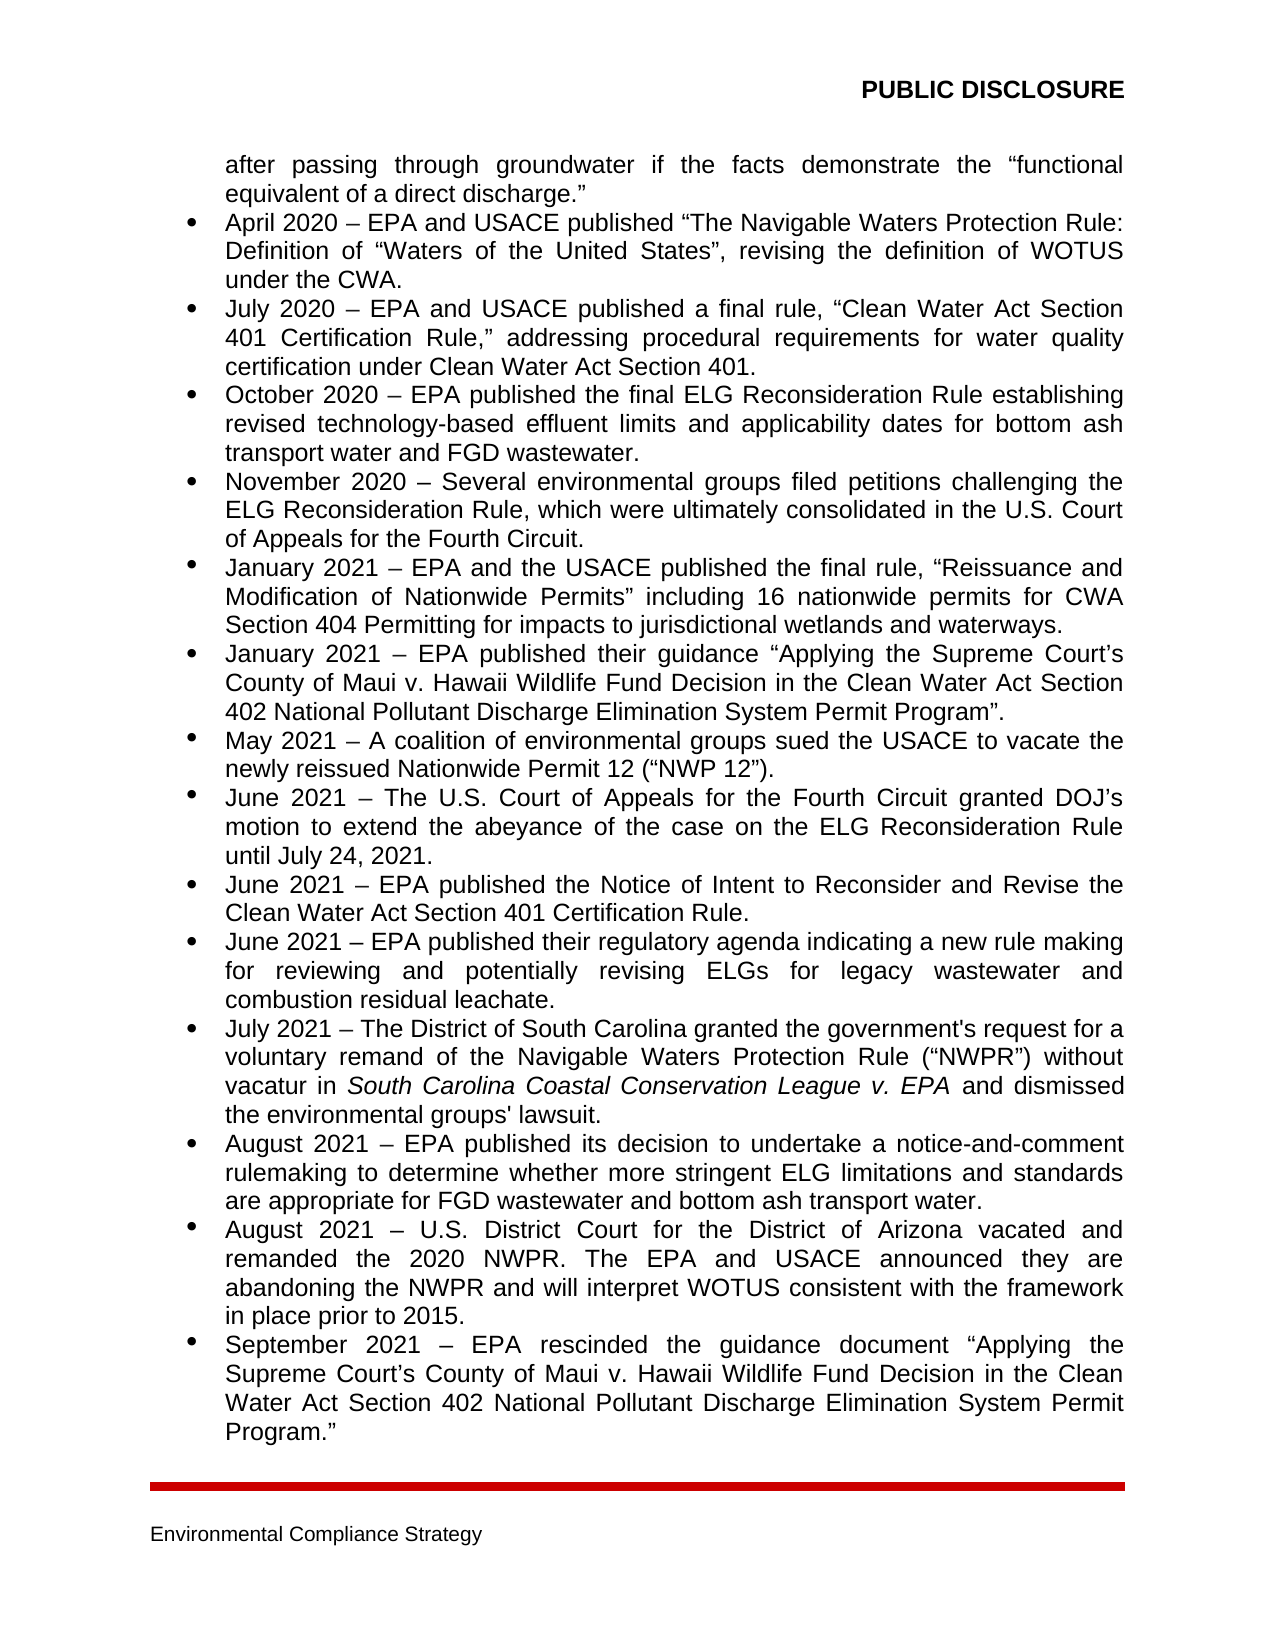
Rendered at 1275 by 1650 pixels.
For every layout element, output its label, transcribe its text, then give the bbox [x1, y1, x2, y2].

list November 2020 – Several environmental groups filed petitions challenging the ELG Reconsideration Rule, which were ultimately consolidated in the U.S. Court of Appeals for the Fourth Circuit. [187, 467, 1125, 553]
list September 2021 – EPA rescinded the guidance document “Applying the Supreme Court’s County of Maui v. Hawaii Wildlife Fund Decision in the Clean Water Act Section 402 National Pollutant Discharge Elimination System Permit Program.” [187, 1330, 1125, 1445]
list July 2021 – The District of South Carolina granted the government's request for a voluntary remand of the Navigable Waters Protection Rule (“NWPR”) without vacatur in South Carolina Coastal Conservation League v. EPA and dismissed the environmental groups' lawsuit. [187, 1013, 1125, 1129]
list June 2021 – EPA published the Notice of Intent to Reconsider and Revise the Clean Water Act Section 401 Certification Rule. [187, 869, 1125, 927]
list June 2021 – The U.S. Court of Appeals for the Fourth Circuit granted DOJ’s motion to extend the abeyance of the case on the ELG Reconsideration Rule until July 24, 2021. [187, 783, 1125, 869]
list June 2021 – EPA published their regulatory agenda indicating a new rule making for reviewing and potentially revising ELGs for legacy wastewater and combustion residual leachate. [187, 927, 1125, 1013]
list July 2020 – EPA and USACE published a final rule, “Clean Water Act Section 401 Certification Rule,” addressing procedural requirements for water quality certification under Clean Water Act Section 401. [187, 294, 1125, 380]
list August 2021 – U.S. District Court for the District of Arizona vacated and remanded the 2020 NWPR. The EPA and USACE announced they are abandoning the NWPR and will interpret WOTUS consistent with the framework in place prior to 2015. [187, 1215, 1125, 1330]
list January 2021 – EPA published their guidance “Applying the Supreme Court’s County of Maui v. Hawaii Wildlife Fund Decision in the Clean Water Act Section 402 National Pollutant Discharge Elimination System Permit Program”. [187, 639, 1125, 726]
list April 2020 – EPA and USACE published “The Navigable Waters Protection Rule: Definition of “Waters of the United States”, revising the definition of WOTUS under the CWA. [187, 207, 1125, 294]
list October 2020 – EPA published the final ELG Reconsideration Rule establishing revised technology-based effluent limits and applicability dates for bottom ash transport water and FGD wastewater. [187, 380, 1125, 467]
list May 2021 – A coalition of environmental groups sued the USACE to vacate the newly reissued Nationwide Permit 12 (“NWP 12”). [187, 726, 1125, 783]
list August 2021 – EPA published its decision to undertake a notice-and-comment rulemaking to determine whether more stringent ELG limitations and standards are appropriate for FGD wastewater and bottom ash transport water. [187, 1129, 1125, 1215]
list January 2021 – EPA and the USACE published the final rule, “Reissuance and Modification of Nationwide Permits” including 16 nationwide permits for CWA Section 404 Permitting for impacts to jurisdictional wetlands and waterways. [187, 553, 1125, 639]
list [187, 150, 1125, 207]
